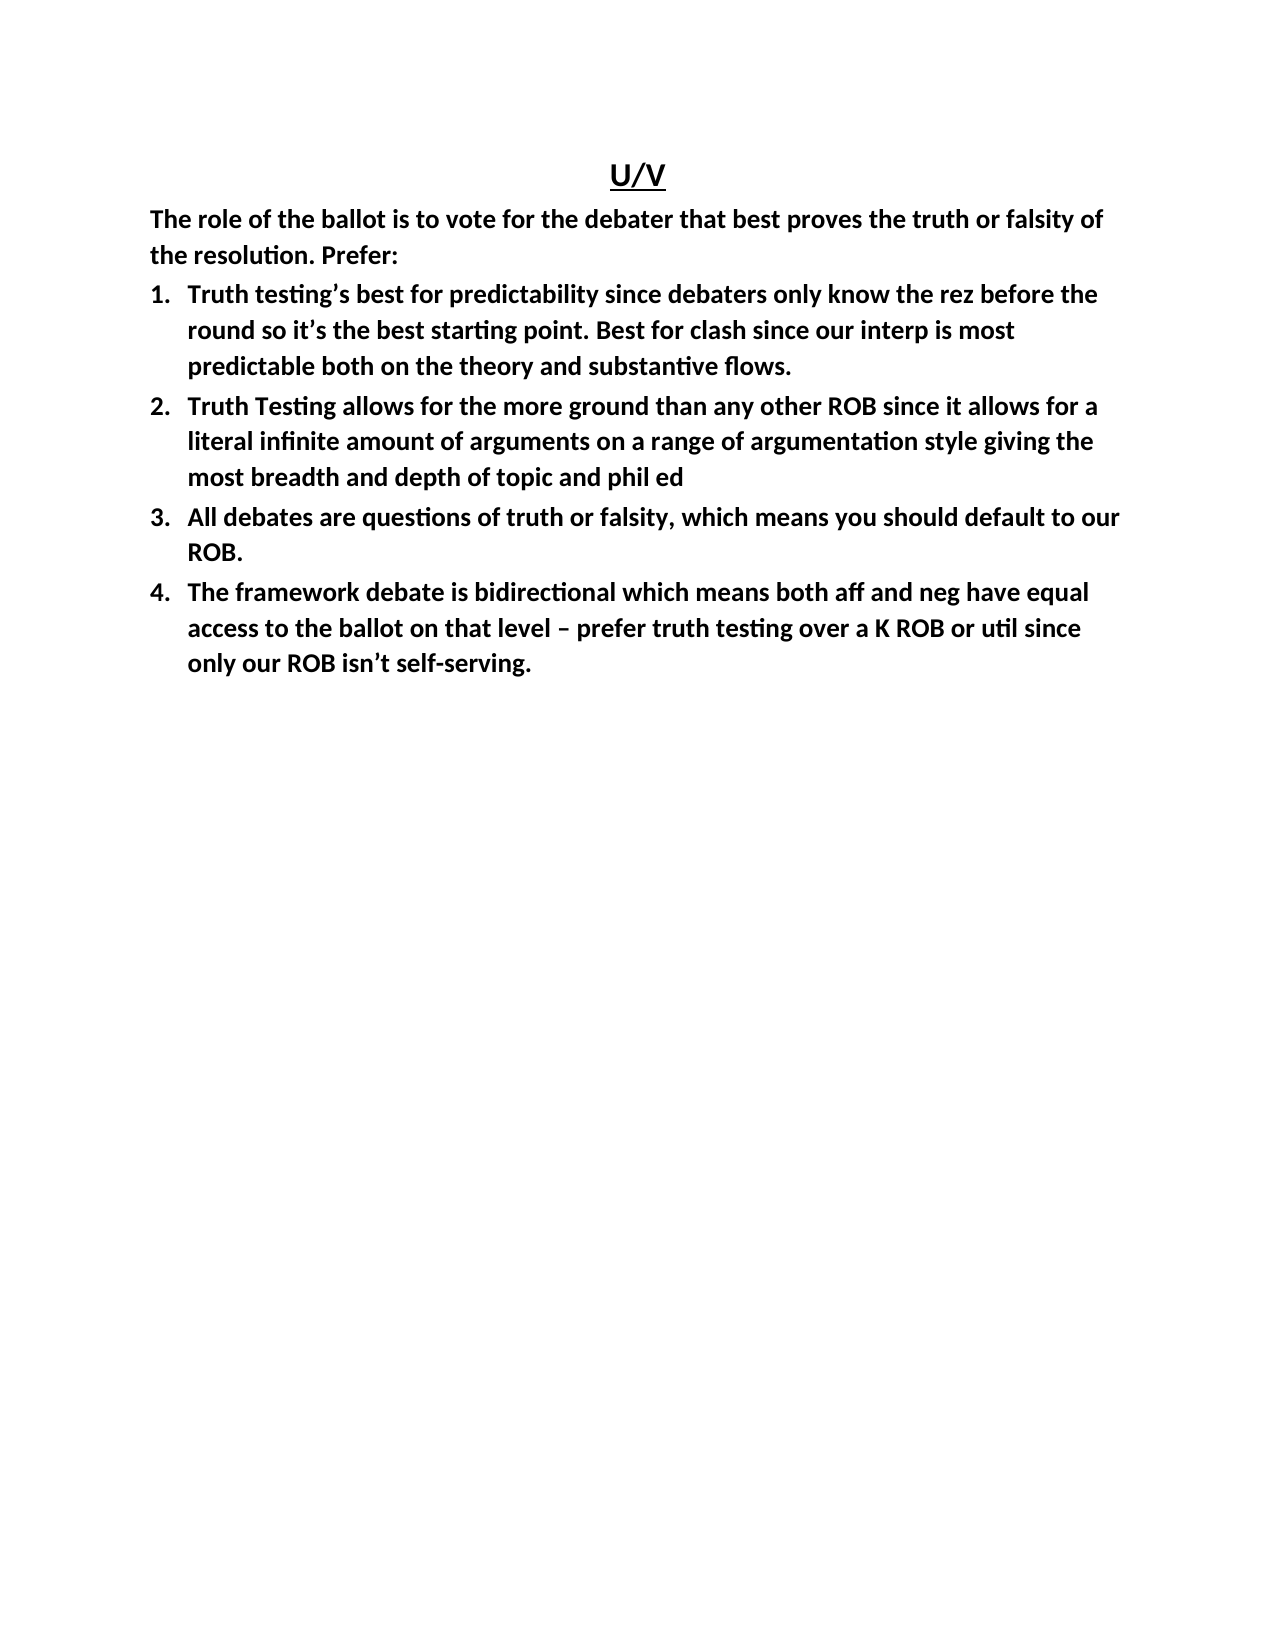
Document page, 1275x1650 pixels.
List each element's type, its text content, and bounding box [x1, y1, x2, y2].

subtitle The role of the ballot is to vote for the debater that best proves the truth or falsity of the resolution. Prefer: [150, 202, 1125, 271]
subtitle All debates are questions of truth or falsity, which means you should default to our ROB. [150, 500, 1125, 568]
subtitle U/V [150, 154, 1125, 195]
subtitle The framework debate is bidirectional which means both aff and neg have equal access to the ballot on that level – prefer truth testing over a K ROB or util since only our ROB isn’t self-serving. [150, 575, 1125, 679]
subtitle Truth testing’s best for predictability since debaters only know the rez before the round so it’s the best starting point. Best for clash since our interp is most predictable both on the theory and substantive flows. [150, 278, 1125, 382]
subtitle Truth Testing allows for the more ground than any other ROB since it allows for a literal infinite amount of arguments on a range of argumentation style giving the most breadth and depth of topic and phil ed [150, 389, 1125, 493]
